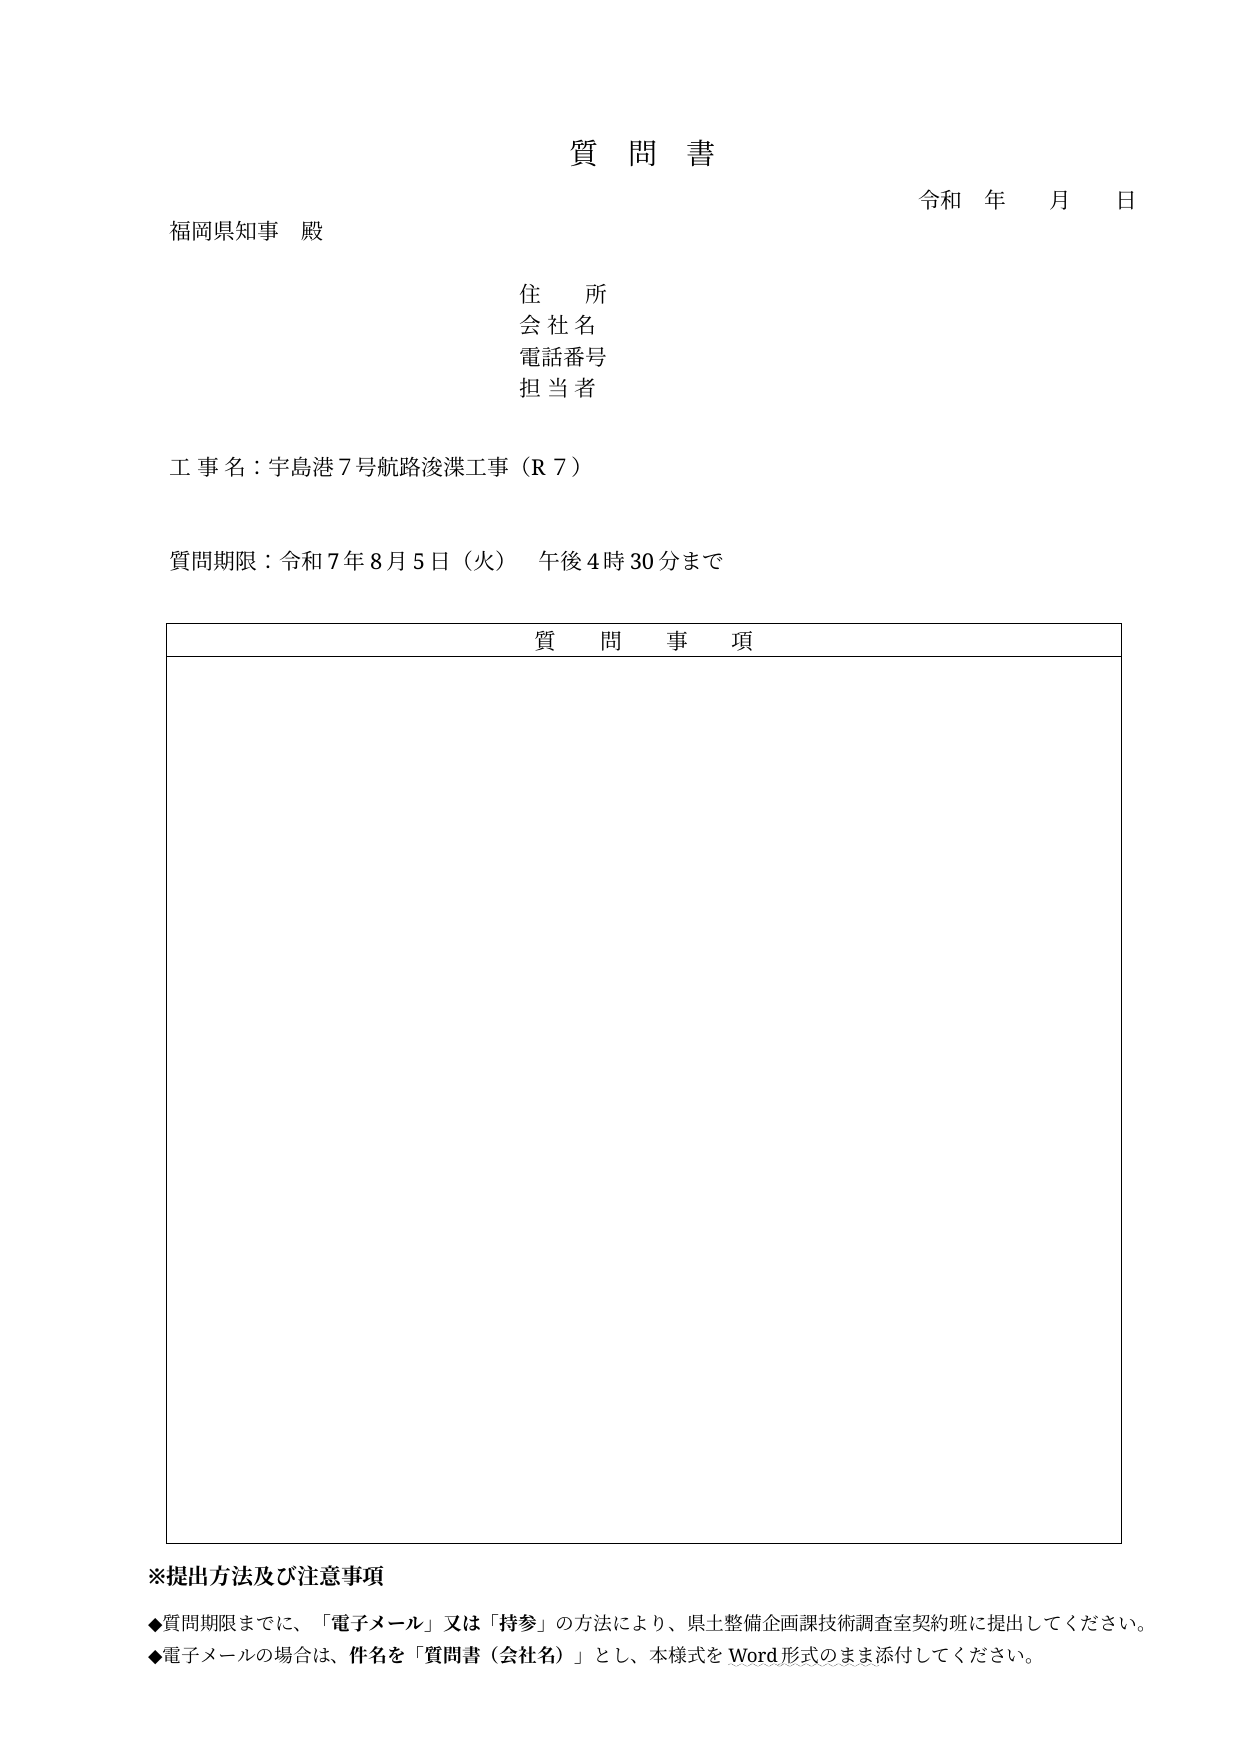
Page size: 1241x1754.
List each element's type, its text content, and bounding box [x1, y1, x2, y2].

table_header 質 問 事 項 [167, 624, 1121, 656]
text ◆電子メールの場合は、件名を「質問書（会社名）」とし、本様式をWord形式のまま添付してください。 [148, 1638, 1137, 1670]
text 住 所 [148, 277, 1137, 309]
text 担 当 者 [148, 372, 1137, 403]
text ◆質問期限までに、「電子メール」又は「持参」の方法により、県土整備企画課技術調査室契約班に提出してください。 [148, 1607, 1137, 1638]
text 工 事 名：宇島港７号航路浚渫工事（R７） [148, 434, 1137, 497]
text 会 社 名 [148, 309, 1137, 340]
table_cell [167, 657, 1121, 1543]
text ※提出方法及び注意事項 [148, 1544, 1137, 1607]
text 福岡県知事 殿 [148, 214, 1137, 246]
text 令和 年 月 日 [148, 183, 1137, 214]
text 質 問 書 [148, 120, 1137, 183]
text 質問期限：令和7年8月5日（火） 午後4時30分まで [148, 529, 1137, 592]
text 電話番号 [148, 340, 1137, 372]
